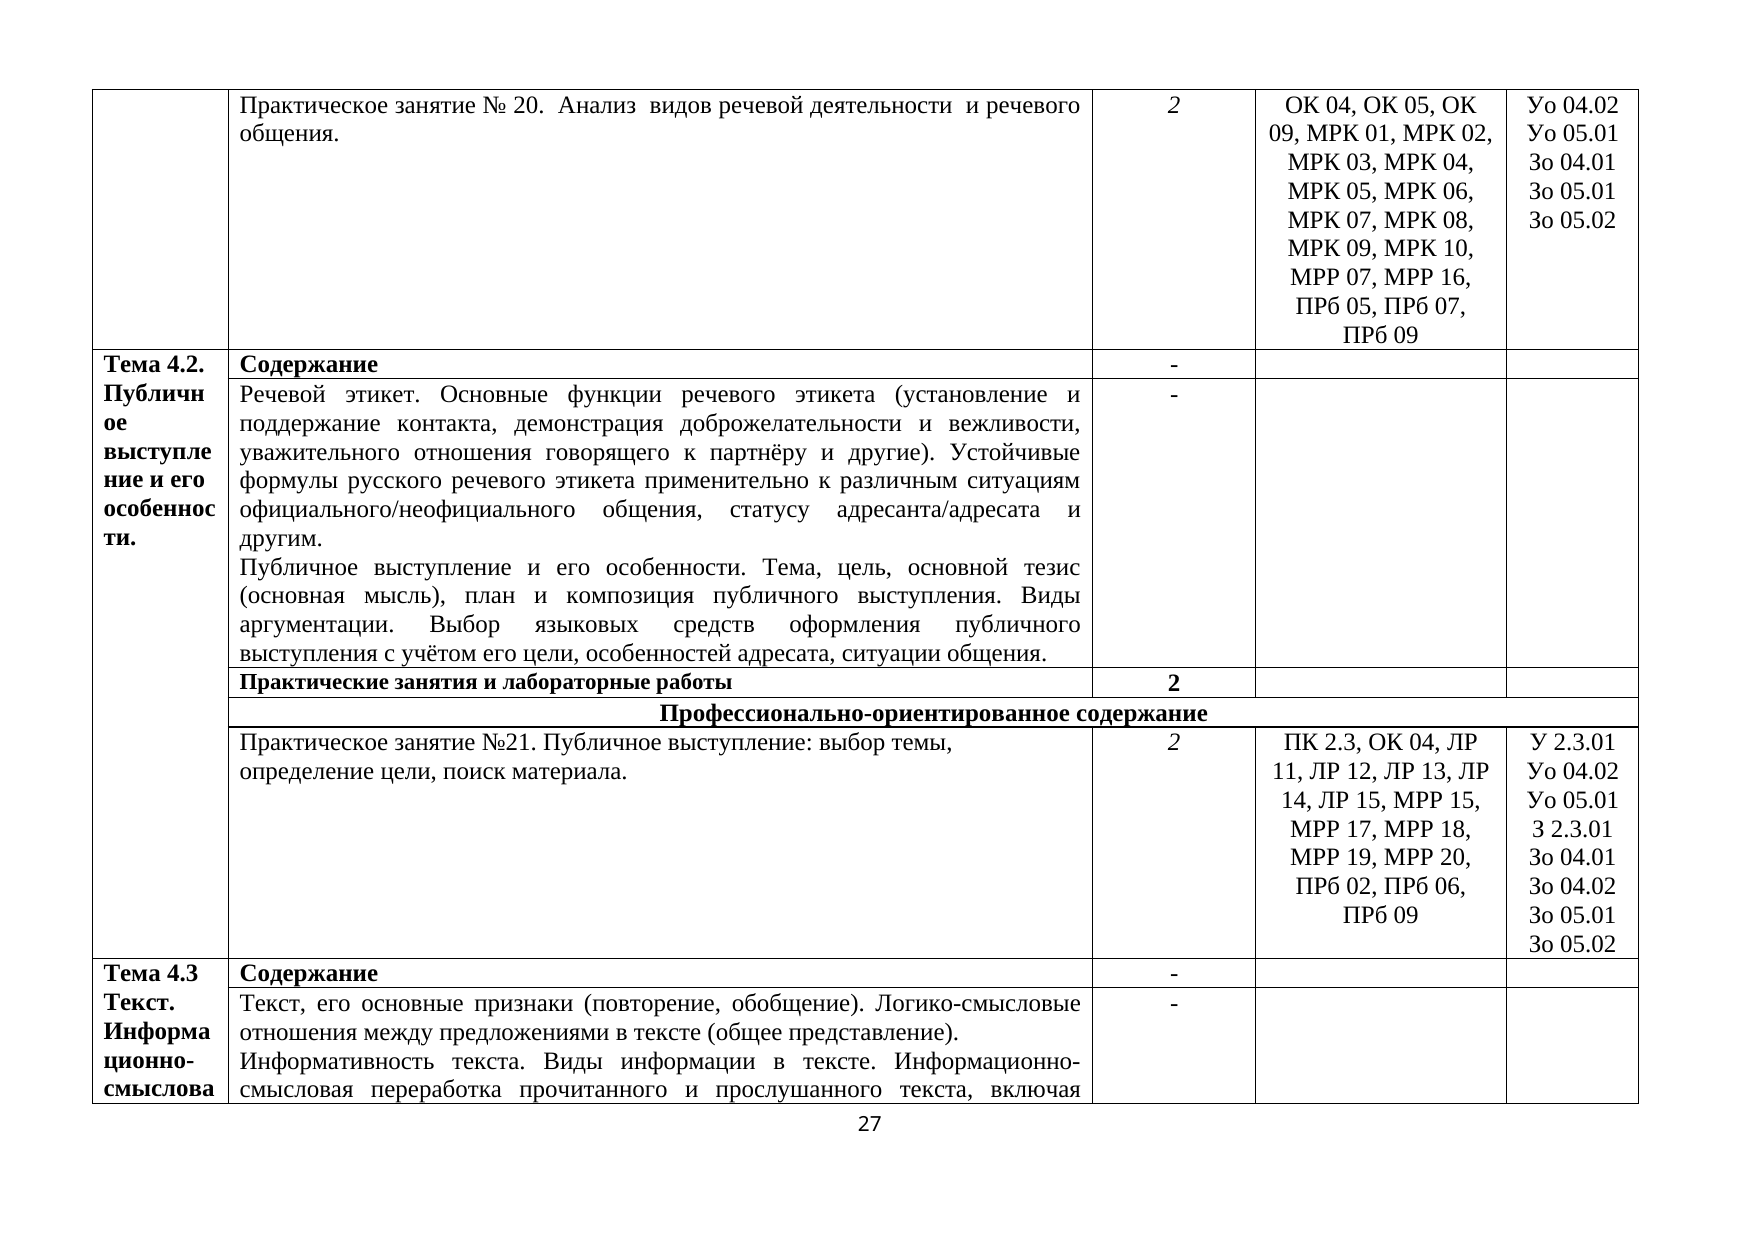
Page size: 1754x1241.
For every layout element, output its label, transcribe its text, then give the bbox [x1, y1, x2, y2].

table_cell ОК 04, ОК 05, ОК 09, МРК 01, МРК 02, МРК 03, МРК 04, МРК 05, МРК 06, МРК 07, МРК 08, МРК 09, МРК 10, МРР 07, МРР 16, ПРб 05, ПРб 07, ПРб 09 [1256, 90, 1506, 348]
table_cell Профессионально-ориентированное содержание [229, 698, 1638, 726]
table_cell [1256, 379, 1506, 667]
table_cell У 2.3.01 Уо 04.02 Уо 05.01 З 2.3.01 Зо 04.01 Зо 04.02 Зо 05.01 Зо 05.02 [1507, 728, 1638, 957]
table_cell [1256, 959, 1506, 987]
table_cell 2 [1093, 668, 1255, 697]
table_cell Тема 4.3 Текст. Информационно-смысловая переработка текста [93, 959, 228, 1103]
table_cell [1507, 959, 1638, 987]
table_cell - [1093, 959, 1255, 987]
table_cell Уо 04.02 Уо 05.01 Зо 04.01 Зо 05.01 Зо 05.02 [1507, 90, 1638, 348]
table_cell [1256, 350, 1506, 378]
table_cell Практическое занятие №21. Публичное выступление: выбор темы, определение цели, поиск материала. [229, 728, 1092, 957]
table_cell [1256, 668, 1506, 697]
table_cell [1507, 668, 1638, 697]
table_cell Практическое занятие № 20. Анализ видов речевой деятельности и речевого общения. [229, 90, 1092, 348]
table_cell Тема 4.2. Публичное выступление и его особенности. [93, 350, 228, 957]
table_cell Содержание [229, 959, 1092, 987]
table_cell - [1093, 350, 1255, 378]
table_cell Содержание [229, 350, 1092, 378]
table_cell - [1093, 379, 1255, 667]
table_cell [229, 988, 1092, 1103]
table_cell Практические занятия и лабораторные работы [229, 668, 1092, 697]
table_cell - [1093, 988, 1255, 1103]
table_cell [1507, 379, 1638, 667]
table_cell Речевой этикет. Основные функции речевого этикета (установление и поддержание контакта, демонстрация доброжелательности и вежливости, уважительного отношения говорящего к партнёру и другие). Устойчивые формулы русского речевого этикета применительно к различным ситуациям официального/неофициального общения, статусу адресанта/адресата и другим. Публичное выступление и его особенности. Тема, цель, основной тезис (основная мысль), план и композиция публичного выступления. Виды аргументации. Выбор языковых средств оформления публичного выступления с учётом его цели, особенностей адресата, ситуации общения. [229, 379, 1092, 667]
table_cell [1507, 988, 1638, 1103]
table_cell 2 [1093, 90, 1255, 348]
table_cell [1507, 350, 1638, 378]
table_cell ПК 2.3, ОК 04, ЛР 11, ЛР 12, ЛР 13, ЛР 14, ЛР 15, МРР 15, МРР 17, МРР 18, МРР 19, МРР 20, ПРб 02, ПРб 06, ПРб 09 [1256, 728, 1506, 957]
table_cell 2 [1093, 728, 1255, 957]
table_cell [1256, 988, 1506, 1103]
